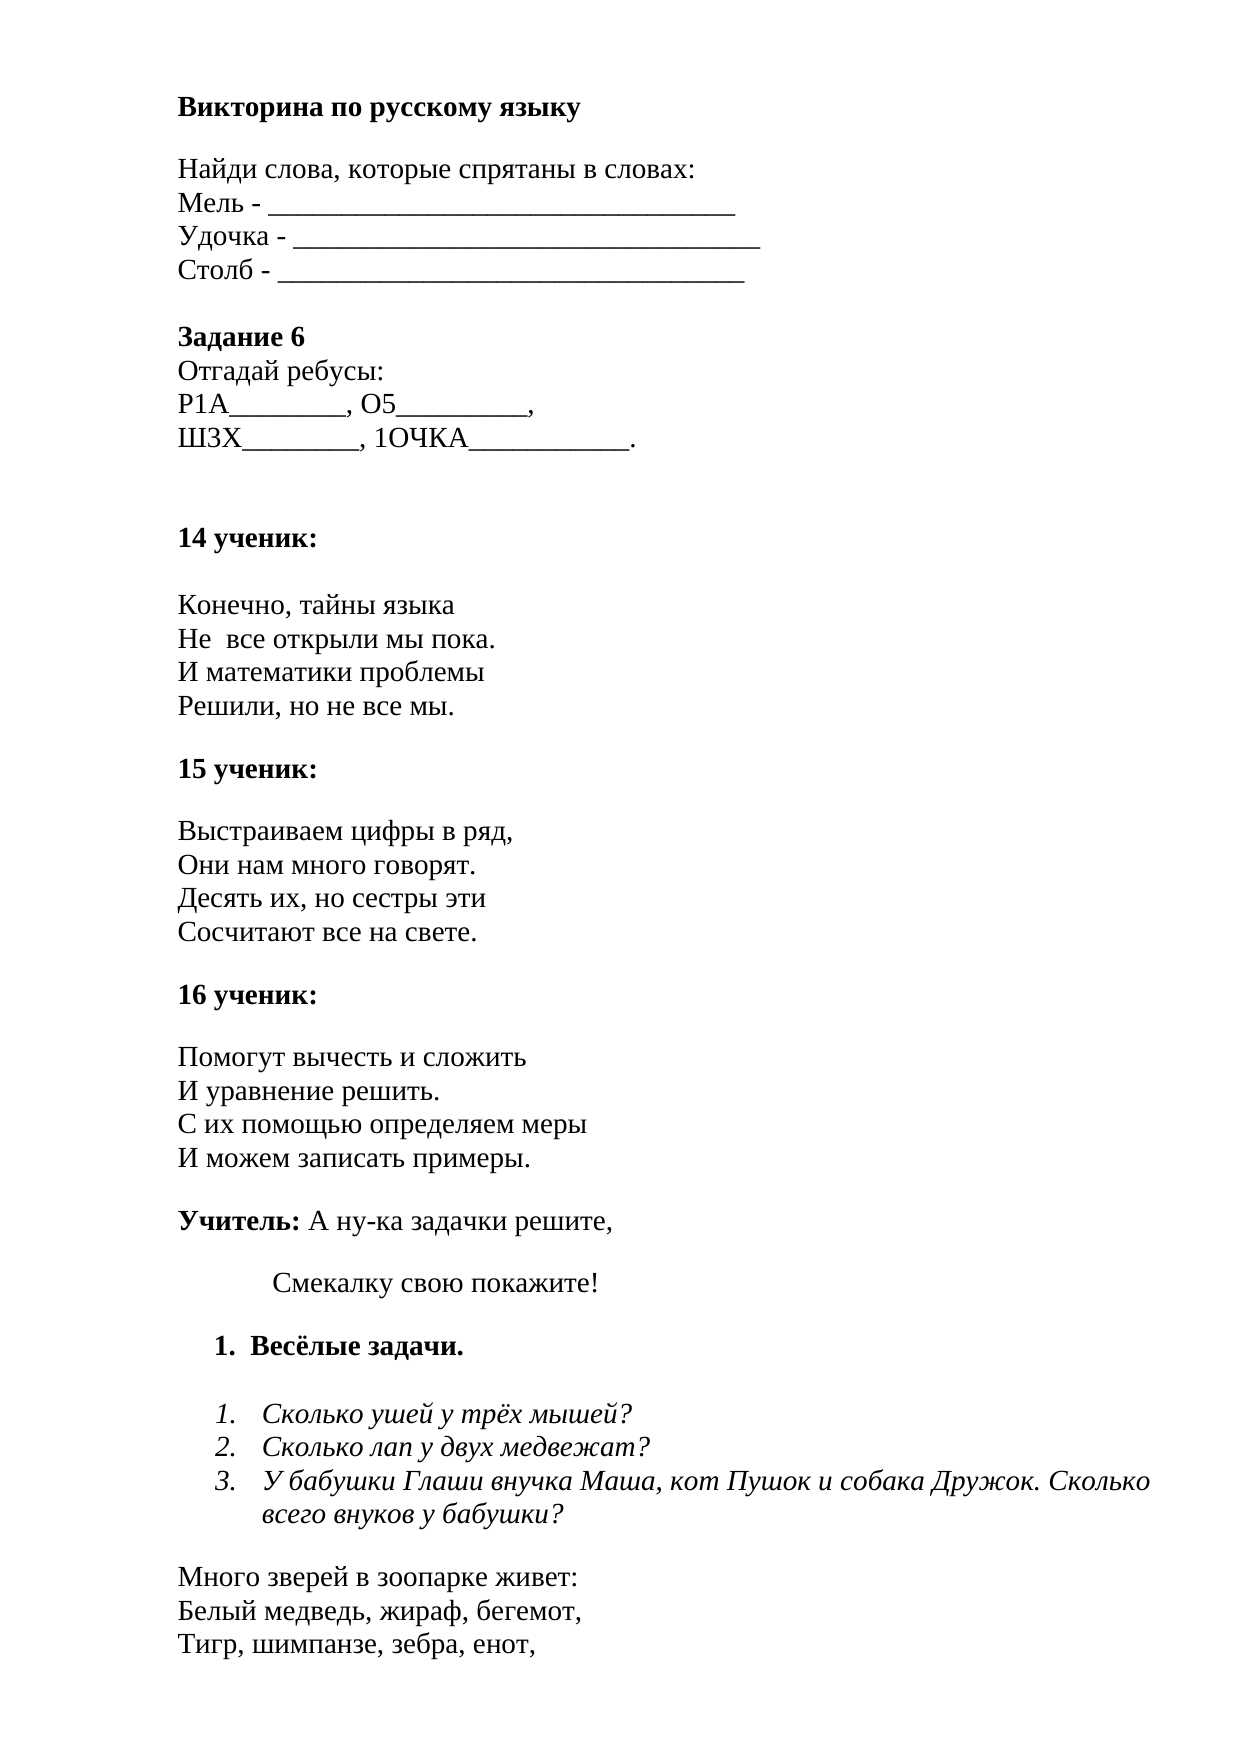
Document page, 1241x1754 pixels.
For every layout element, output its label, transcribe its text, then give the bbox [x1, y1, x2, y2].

text 14 ученик: [177, 520, 1152, 554]
text Смекалку свою покажите! [177, 1266, 1152, 1299]
text 15 ученик: [177, 751, 1152, 784]
text Р1А________, О5_________, [177, 386, 1152, 420]
list Сколько ушей у трёх мышей? [215, 1396, 1152, 1429]
text Найди слова, которые спрятаны в словах: [177, 151, 1152, 185]
list Сколько лап у двух медвежат? [215, 1429, 1152, 1463]
text Решили, но не все мы. [177, 688, 1152, 722]
list У бабушки Глаши внучка Маша, кот Пушок и собака Дружок. Сколько всего внуков у бабушки? [215, 1463, 1152, 1530]
text 16 ученик: [177, 977, 1152, 1010]
text Не все открыли мы пока. [177, 621, 1152, 654]
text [177, 1559, 1152, 1660]
text Учитель: А ну-ка задачки решите, [177, 1203, 1152, 1236]
text Мель - ________________________________ [177, 185, 1152, 218]
text Отгадай ребусы: [177, 353, 1152, 386]
text Ш3Х________, 1ОЧКА___________. [177, 420, 1152, 453]
text Задание 6 [177, 319, 1152, 353]
text Удочка - ________________________________ [177, 218, 1152, 252]
text 1. Весёлые задачи. [177, 1328, 1152, 1362]
text И математики проблемы [177, 654, 1152, 688]
text Викторина по русскому языку [177, 89, 1152, 122]
text Столб - ________________________________ [177, 252, 1152, 286]
text Помогут вычесть и сложить И уравнение решить. С их помощью определяем меры И можем записать примеры. [177, 1039, 1152, 1174]
text Конечно, тайны языка [177, 587, 1152, 621]
text Выстраиваем цифры в ряд, Они нам много говорят. Десять их, но сестры эти Сосчитают все на свете. [177, 813, 1152, 948]
